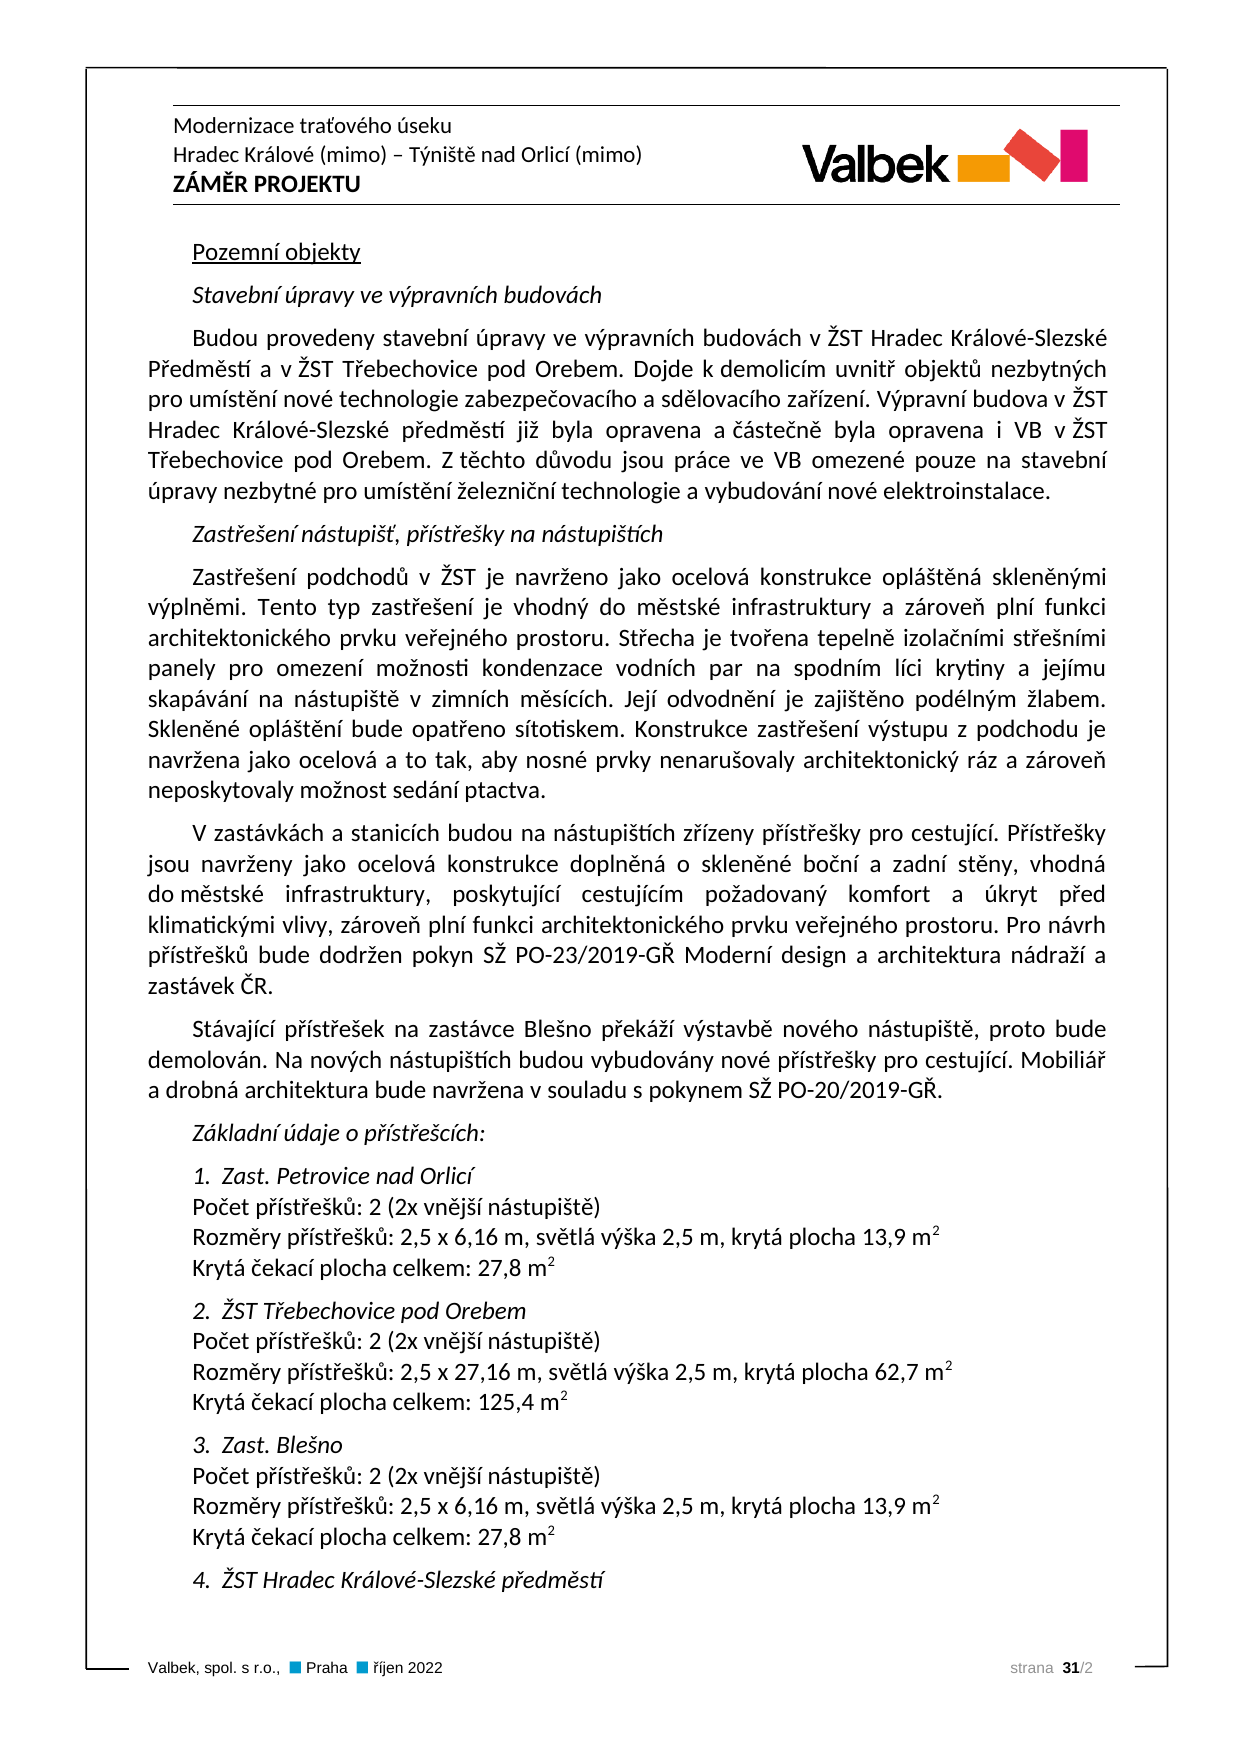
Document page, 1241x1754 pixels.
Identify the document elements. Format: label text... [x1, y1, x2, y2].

text Počet přístřešků: 2 (2x vnější nástupiště) [192, 1460, 1107, 1491]
text V zastávkách a stanicích budou na nástupištích zřízeny přístřešky pro cestující. Přístřešky jsou navrženy jako ocelová konstrukce doplněná o skleněné boční a zadní stěny, vhodná do městské infrastruktury, poskytující cestujícím požadovaný komfort a úkryt před klimatickými vlivy, zároveň plní funkci architektonického prvku veřejného prostoru. Pro návrh přístřešků bude dodržen pokyn SŽ PO-23/2019-GŘ Moderní design a architektura nádraží a zastávek ČR. [148, 818, 1107, 1001]
text Krytá čekací plocha celkem: 27,8 m2 [148, 1252, 1107, 1282]
text Stavební úpravy ve výpravních budovách [148, 279, 1107, 310]
text Zastřešení nástupišť, přístřešky na nástupištích [148, 518, 1107, 548]
picture [800, 110, 1163, 201]
text Základní údaje o přístřešcích: [148, 1117, 1107, 1148]
text Stávající přístřešek na zastávce Blešno překáží výstavbě nového nástupiště, proto bude demolován. Na nových nástupištích budou vybudovány nové přístřešky pro cestující. Mobiliář a drobná architektura bude navržena v souladu s pokynem SŽ PO-20/2019-GŘ. [148, 1013, 1107, 1105]
text Počet přístřešků: 2 (2x vnější nástupiště) [148, 1191, 1107, 1221]
list Zast. Petrovice nad Orlicí [192, 1160, 1107, 1191]
text Pozemní objekty [148, 236, 1107, 267]
text Budou provedeny stavební úpravy ve výpravních budovách v ŽST Hradec Králové-Slezské Předměstí a v ŽST Třebechovice pod Orebem. Dojde k demolicím uvnitř objektů nezbytných pro umístění nové technologie zabezpečovacího a sdělovacího zařízení. Výpravní budova v ŽST Hradec Králové-Slezské předměstí již byla opravena a částečně byla opravena i VB v ŽST Třebechovice pod Orebem. Z těchto důvodu jsou práce ve VB omezené pouze na stavební úpravy nezbytné pro umístění železniční technologie a vybudování nové elektroinstalace. [148, 322, 1107, 505]
text Rozměry přístřešků: 2,5 x 27,16 m, světlá výška 2,5 m, krytá plocha 62,7 m2 [148, 1356, 1107, 1386]
list Zast. Blešno [192, 1429, 1107, 1460]
list ŽST Hradec Králové-Slezské předměstí [192, 1564, 1107, 1594]
text Krytá čekací plocha celkem: 27,8 m2 [192, 1521, 1107, 1552]
text Rozměry přístřešků: 2,5 x 6,16 m, světlá výška 2,5 m, krytá plocha 13,9 m2 [192, 1491, 1107, 1521]
text Zastřešení podchodů v ŽST je navrženo jako ocelová konstrukce opláštěná skleněnými výplněmi. Tento typ zastřešení je vhodný do městské infrastruktury a zároveň plní funkci architektonického prvku veřejného prostoru. Střecha je tvořena tepelně izolačními střešními panely pro omezení možnosti kondenzace vodních par na spodním líci krytiny a jejímu skapávání na nástupiště v zimních měsících. Její odvodnění je zajištěno podélným žlabem. Skleněné opláštění bude opatřeno sítotiskem. Konstrukce zastřešení výstupu z podchodu je navržena jako ocelová a to tak, aby nosné prvky nenarušovaly architektonický ráz a zároveň neposkytovaly možnost sedání ptactva. [148, 561, 1107, 805]
list ŽST Třebechovice pod Orebem [192, 1295, 1107, 1325]
text Počet přístřešků: 2 (2x vnější nástupiště) [148, 1325, 1107, 1356]
text Rozměry přístřešků: 2,5 x 6,16 m, světlá výška 2,5 m, krytá plocha 13,9 m2 [148, 1221, 1107, 1252]
text Krytá čekací plocha celkem: 125,4 m2 [148, 1386, 1107, 1417]
